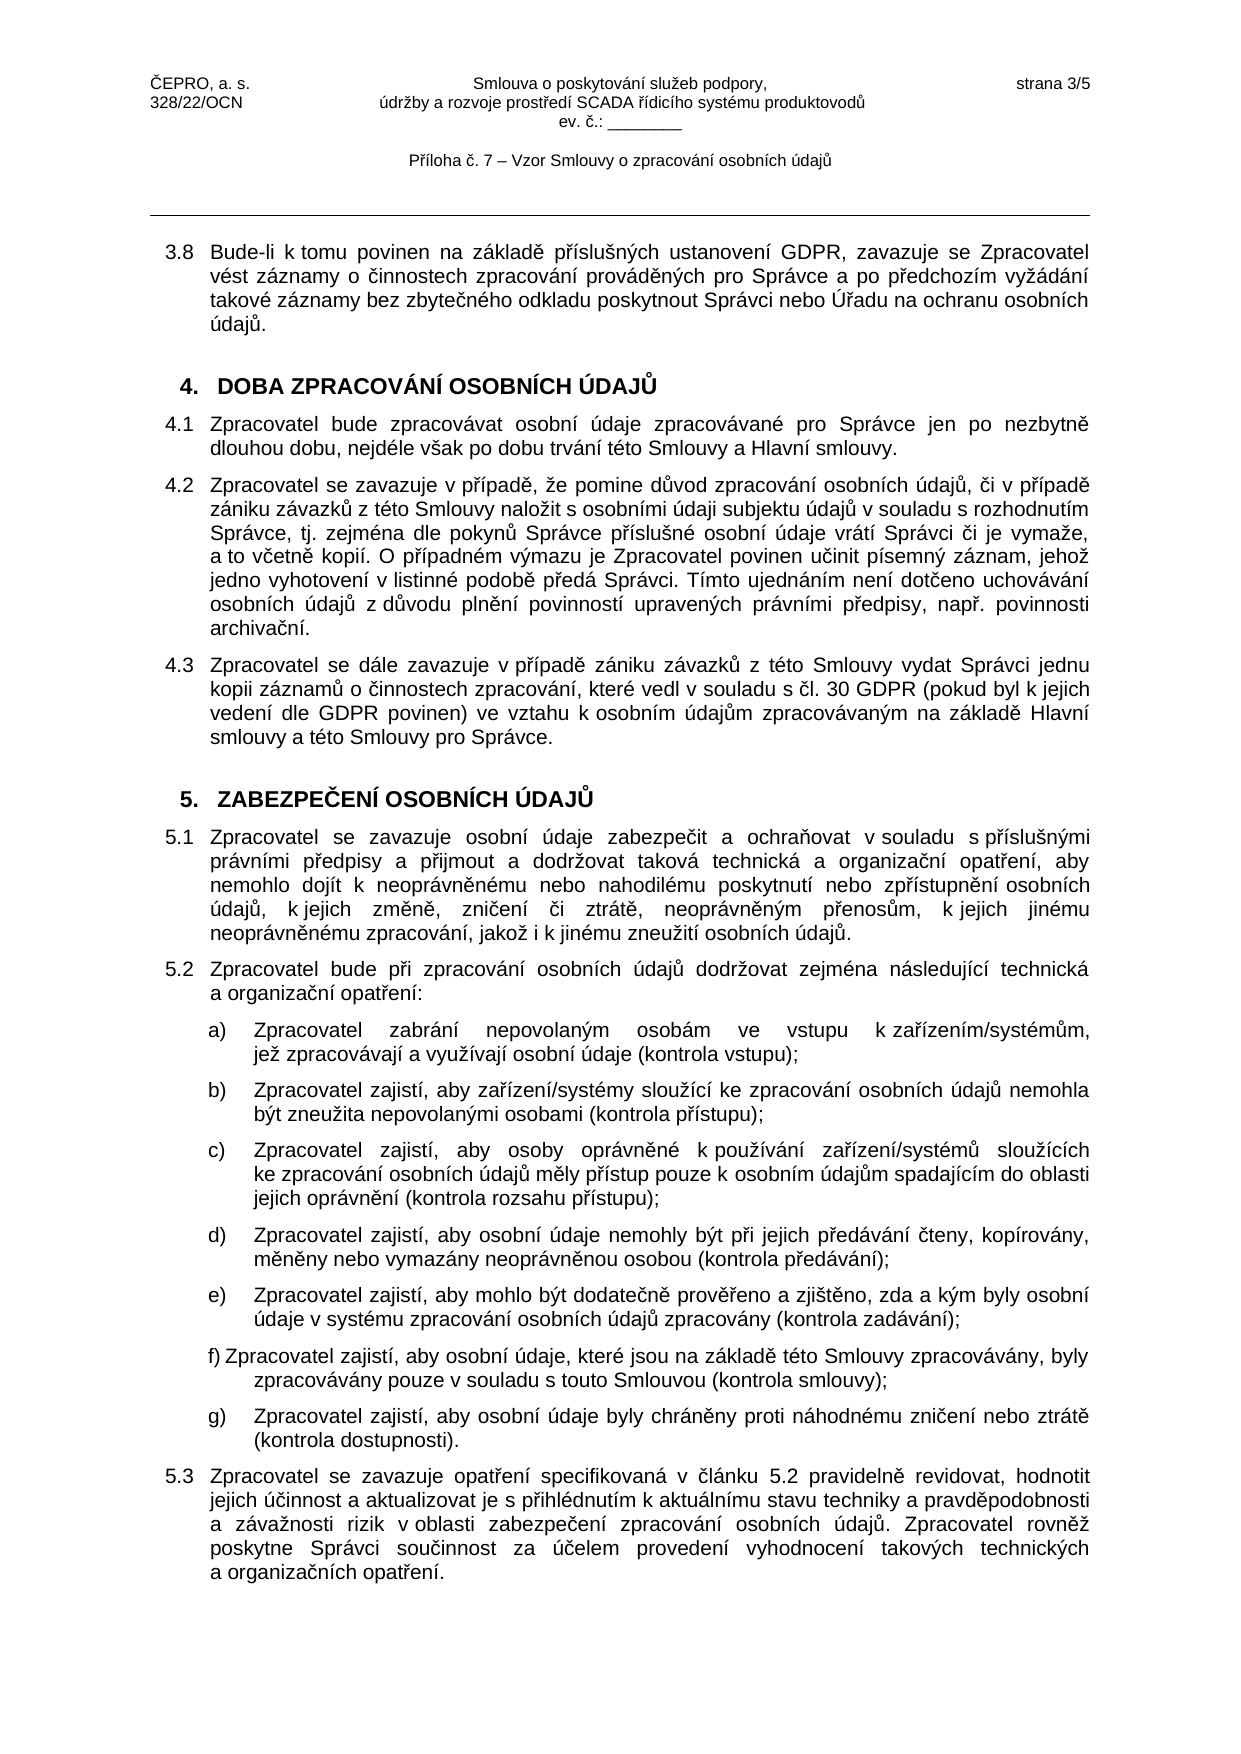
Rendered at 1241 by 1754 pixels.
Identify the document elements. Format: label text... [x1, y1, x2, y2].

list Zpracovatel zabrání nepovolaným osobám ve vstupu k zařízením/systémům, jež zpracovávají a využívají osobní údaje (kontrola vstupu); [208, 1017, 1090, 1065]
list Zpracovatel bude zpracovávat osobní údaje zpracovávané pro Správce jen po nezbytně dlouhou dobu, nejdéle však po dobu trvání této Smlouvy a Hlavní smlouvy. [165, 412, 1090, 460]
list Zpracovatel zajistí, aby osobní údaje, které jsou na základě této Smlouvy zpracovávány, byly zpracovávány pouze v souladu s touto Smlouvou (kontrola smlouvy); [208, 1343, 1090, 1391]
list Zpracovatel zajistí, aby osobní údaje byly chráněny proti náhodnému zničení nebo ztrátě (kontrola dostupnosti). [208, 1404, 1090, 1452]
subtitle doba zpracování osobních údajů [179, 373, 1090, 399]
list Zpracovatel zajistí, aby zařízení/systémy sloužící ke zpracování osobních údajů nemohla být zneužita nepovolanými osobami (kontrola přístupu); [208, 1078, 1090, 1126]
list Zpracovatel se dále zavazuje v případě zániku závazků z této Smlouvy vydat Správci jednu kopii záznamů o činnostech zpracování, které vedl v souladu s čl. 30 GDPR (pokud byl k jejich vedení dle GDPR povinen) ve vztahu k osobním údajům zpracovávaným na základě Hlavní smlouvy a této Smlouvy pro Správce. [165, 653, 1090, 748]
list Zpracovatel se zavazuje v případě, že pomine důvod zpracování osobních údajů, či v případě zániku závazků z této Smlouvy naložit s osobními údaji subjektu údajů v souladu s rozhodnutím Správce, tj. zejména dle pokynů Správce příslušné osobní údaje vrátí Správci či je vymaže, a to včetně kopií. O případném výmazu je Zpracovatel povinen učinit písemný záznam, jehož jedno vyhotovení v listinné podobě předá Správci. Tímto ujednáním není dotčeno uchovávání osobních údajů z důvodu plnění povinností upravených právními předpisy, např. povinnosti archivační. [165, 472, 1090, 640]
list Zpracovatel bude při zpracování osobních údajů dodržovat zejména následující technická a organizační opatření: [165, 957, 1090, 1005]
subtitle Zabezpečení osobních údajů [179, 786, 1090, 812]
list Zpracovatel zajistí, aby mohlo být dodatečně prověřeno a zjištěno, zda a kým byly osobní údaje v systému zpracování osobních údajů zpracovány (kontrola zadávání); [208, 1283, 1090, 1331]
list Zpracovatel se zavazuje opatření specifikovaná v článku 5.2 pravidelně revidovat, hodnotit jejich účinnost a aktualizovat je s přihlédnutím k aktuálnímu stavu techniky a pravděpodobnosti a závažnosti rizik v oblasti zabezpečení zpracování osobních údajů. Zpracovatel rovněž poskytne Správci součinnost za účelem provedení vyhodnocení takových technických a organizačních opatření. [165, 1464, 1090, 1584]
list Zpracovatel zajistí, aby osoby oprávněné k používání zařízení/systémů sloužících ke zpracování osobních údajů měly přístup pouze k osobním údajům spadajícím do oblasti jejich oprávnění (kontrola rozsahu přístupu); [208, 1138, 1090, 1210]
list Zpracovatel se zavazuje osobní údaje zabezpečit a ochraňovat v souladu s příslušnými právními předpisy a přijmout a dodržovat taková technická a organizační opatření, aby nemohlo dojít k neoprávněnému nebo nahodilému poskytnutí nebo zpřístupnění osobních údajů, k jejich změně, zničení či ztrátě, neoprávněným přenosům, k jejich jinému neoprávněnému zpracování, jakož i k jinému zneužití osobních údajů. [165, 825, 1090, 944]
list Zpracovatel zajistí, aby osobní údaje nemohly být při jejich předávání čteny, kopírovány, měněny nebo vymazány neoprávněnou osobou (kontrola předávání); [208, 1223, 1090, 1271]
list Bude-li k tomu povinen na základě příslušných ustanovení GDPR, zavazuje se Zpracovatel vést záznamy o činnostech zpracování prováděných pro Správce a po předchozím vyžádání takové záznamy bez zbytečného odkladu poskytnout Správci nebo Úřadu na ochranu osobních údajů. [165, 240, 1090, 336]
